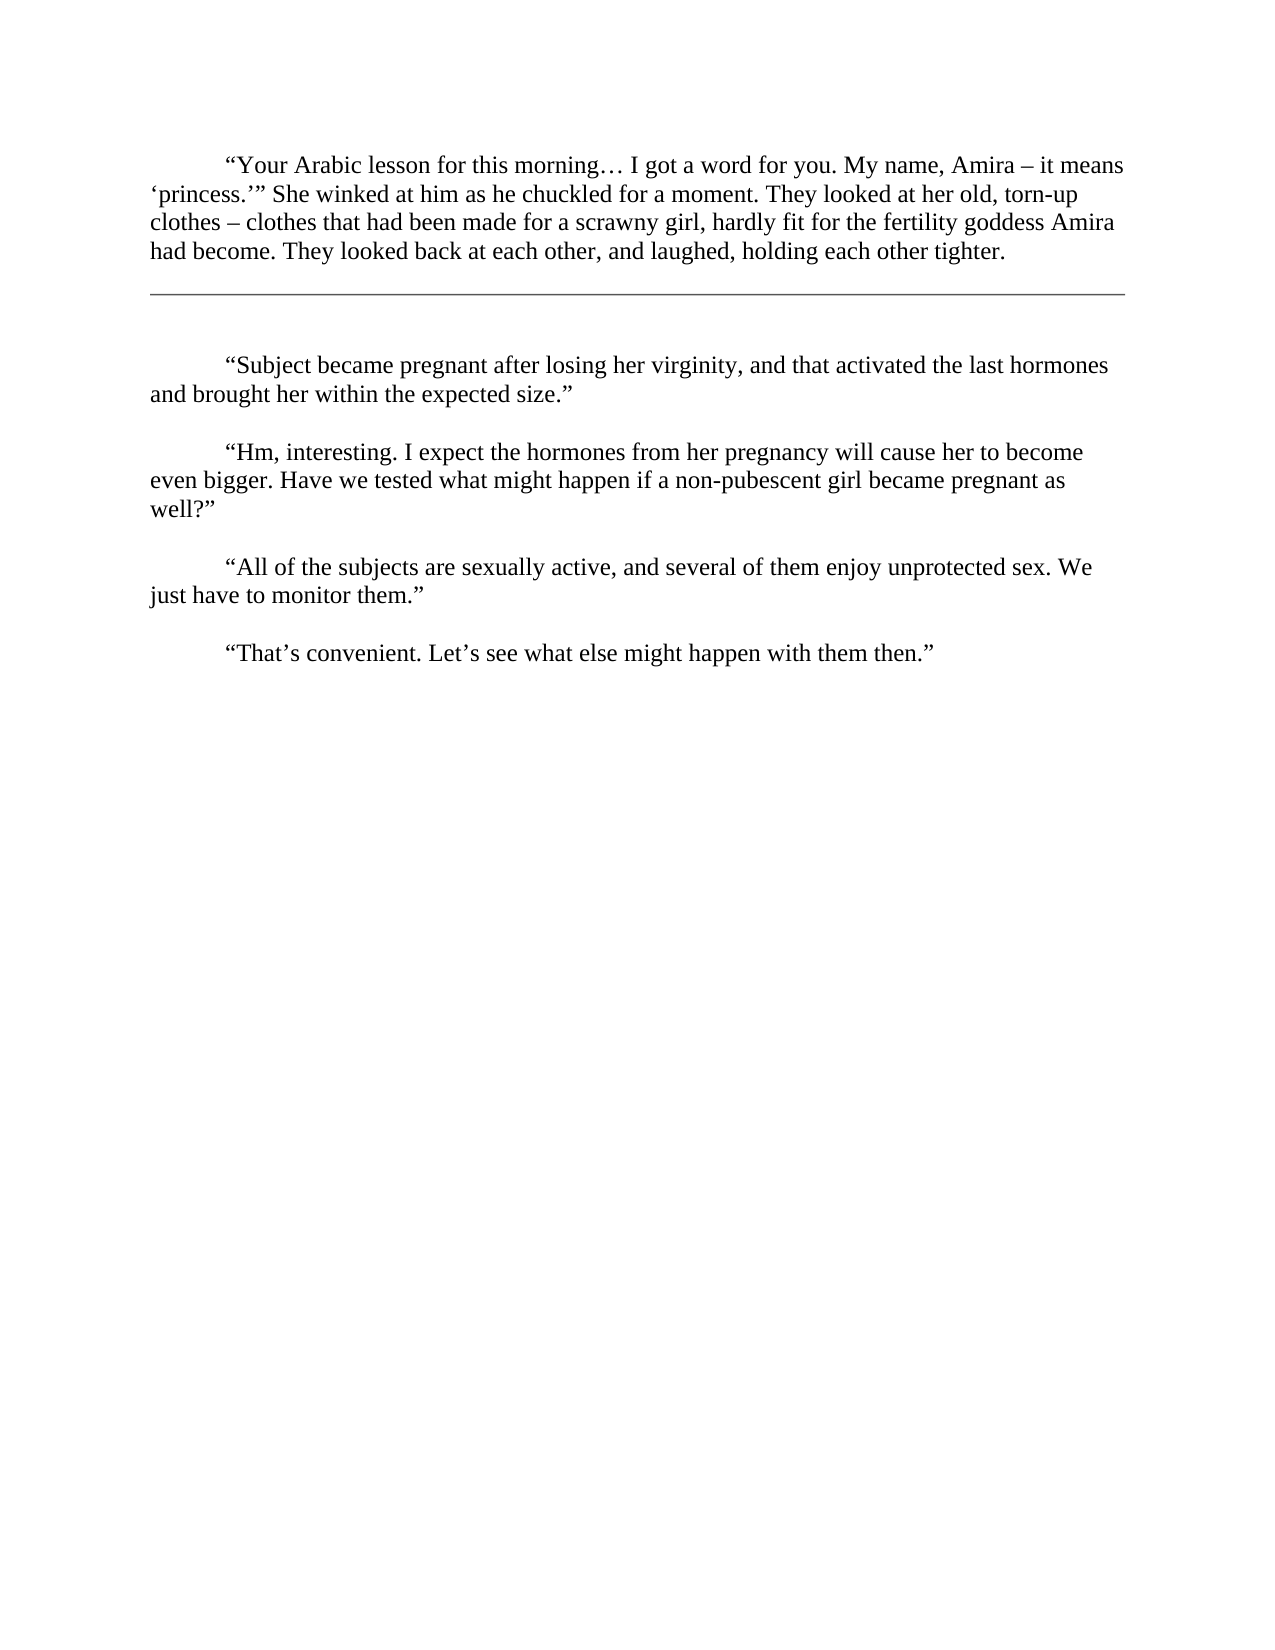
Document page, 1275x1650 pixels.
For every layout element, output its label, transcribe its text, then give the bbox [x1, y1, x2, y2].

text “Subject became pregnant after losing her virginity, and that activated the last hormones and brought her within the expected size.” [150, 351, 1125, 408]
text “That’s convenient. Let’s see what else might happen with them then.” [150, 638, 1125, 667]
text “Your Arabic lesson for this morning… I got a word for you. My name, Amira – it means ‘princess.’” She winked at him as he chuckled for a moment. They looked at her old, torn-up clothes – clothes that had been made for a scrawny girl, hardly fit for the fertility goddess Amira had become. They looked back at each other, and laughed, holding each other tighter. [150, 150, 1125, 265]
text “All of the subjects are sexually active, and several of them enjoy unprotected sex. We just have to monitor them.” [150, 552, 1125, 609]
text “Hm, interesting. I expect the hormones from her pregnancy will cause her to become even bigger. Have we tested what might happen if a non-pubescent girl became pregnant as well?” [150, 437, 1125, 523]
